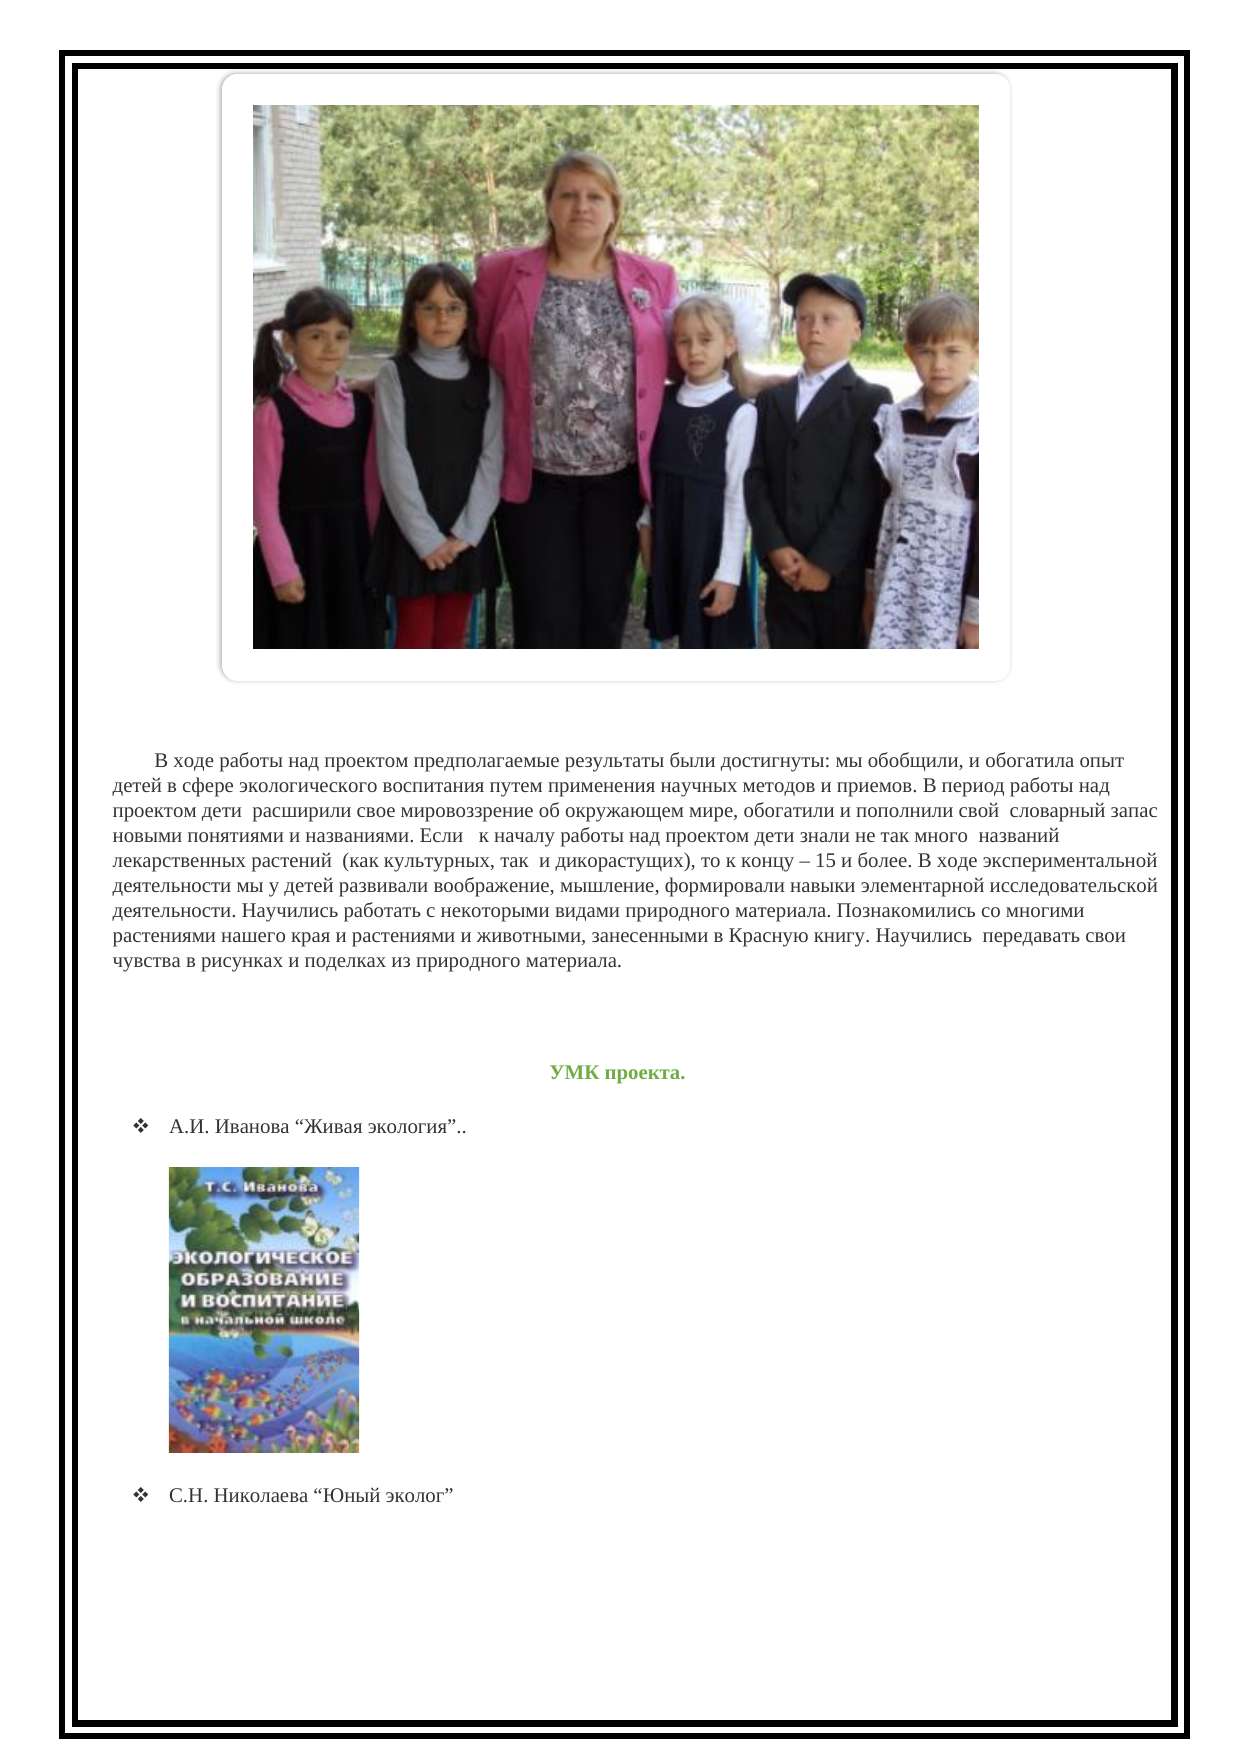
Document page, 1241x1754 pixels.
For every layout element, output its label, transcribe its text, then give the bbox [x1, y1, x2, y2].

text УМК проекта. [78, 1059, 1167, 1084]
picture [168, 1167, 360, 1453]
list С.Н. Николаева “Юный эколог” [131, 1482, 1167, 1507]
list А.И. Иванова “Живая экология”.. [131, 1113, 1167, 1138]
picture [253, 105, 979, 649]
text В ходе работы над проектом предполагаемые результаты были достигнуты: мы обобщили, и обогатила опыт детей в сфере экологического воспитания путем применения научных методов и приемов. В период работы над проектом дети расширили свое мировоззрение об окружающем мире, обогатили и пополнили свой словарный запас новыми понятиями и названиями. Если к началу работы над проектом дети знали не так много названий лекарственных растений (как культурных, так и дикорастущих), то к концу – 15 и более. В ходе экспериментальной деятельности мы у детей развивали воображение, мышление, формировали навыки элементарной исследовательской деятельности. Научились работать с некоторыми видами природного материала. Познакомились со многими растениями нашего края и растениями и животными, занесенными в Красную книгу. Научились передавать свои чувства в рисунках и поделках из природного материала. [112, 747, 1167, 972]
